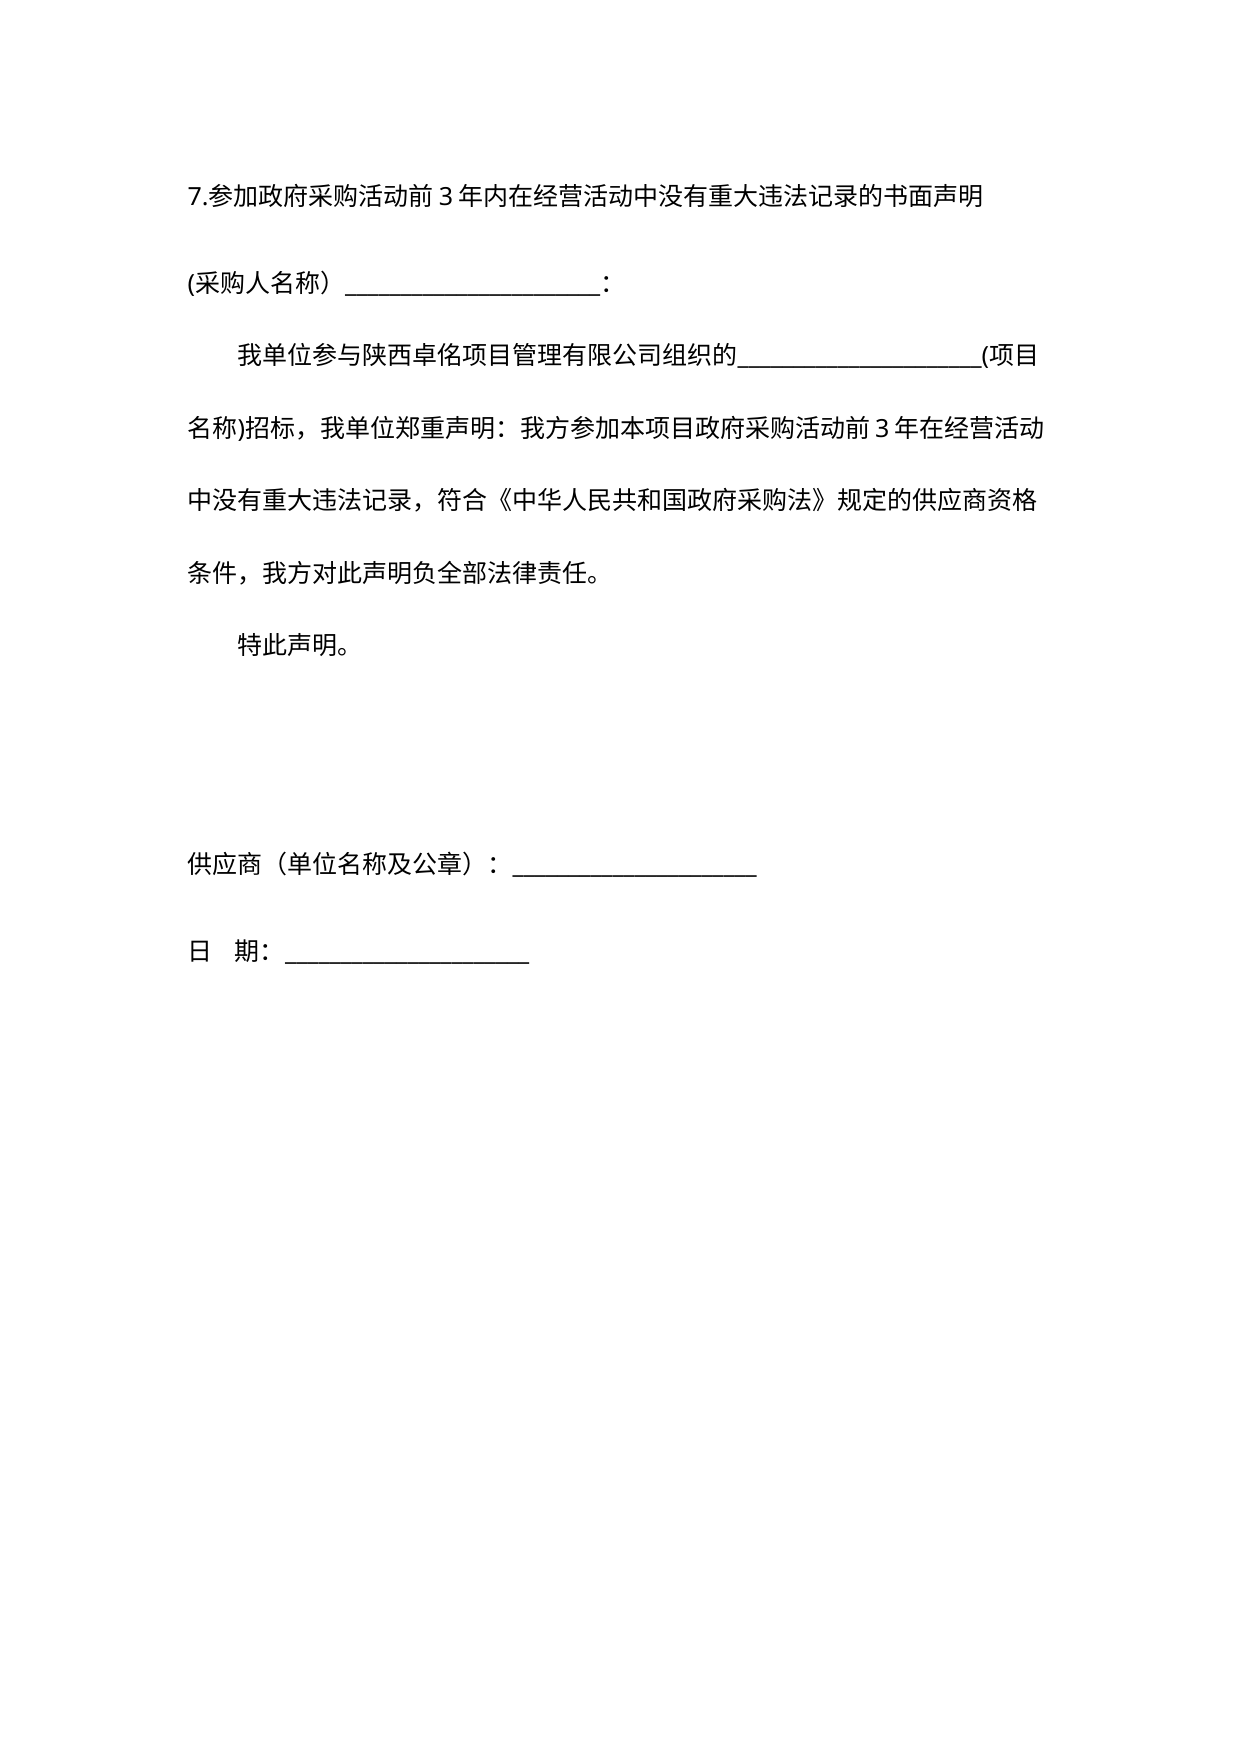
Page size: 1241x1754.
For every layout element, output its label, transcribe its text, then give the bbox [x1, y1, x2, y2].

text 日 期：______________________ [187, 931, 1053, 967]
text (采购人名称）_______________________： [187, 263, 1053, 299]
text 我单位参与陕西卓佲项目管理有限公司组织的______________________(项目名称)招标，我单位郑重声明：我方参加本项目政府采购活动前3年在经营活动中没有重大违法记录，符合《中华人民共和国政府采购法》规定的供应商资格条件，我方对此声明负全部法律责任。 [187, 336, 1053, 589]
text 特此声明。 [187, 626, 1053, 662]
text 7.参加政府采购活动前3年内在经营活动中没有重大违法记录的书面声明 [187, 162, 1053, 227]
text 供应商（单位名称及公章）：______________________ [187, 830, 1053, 895]
